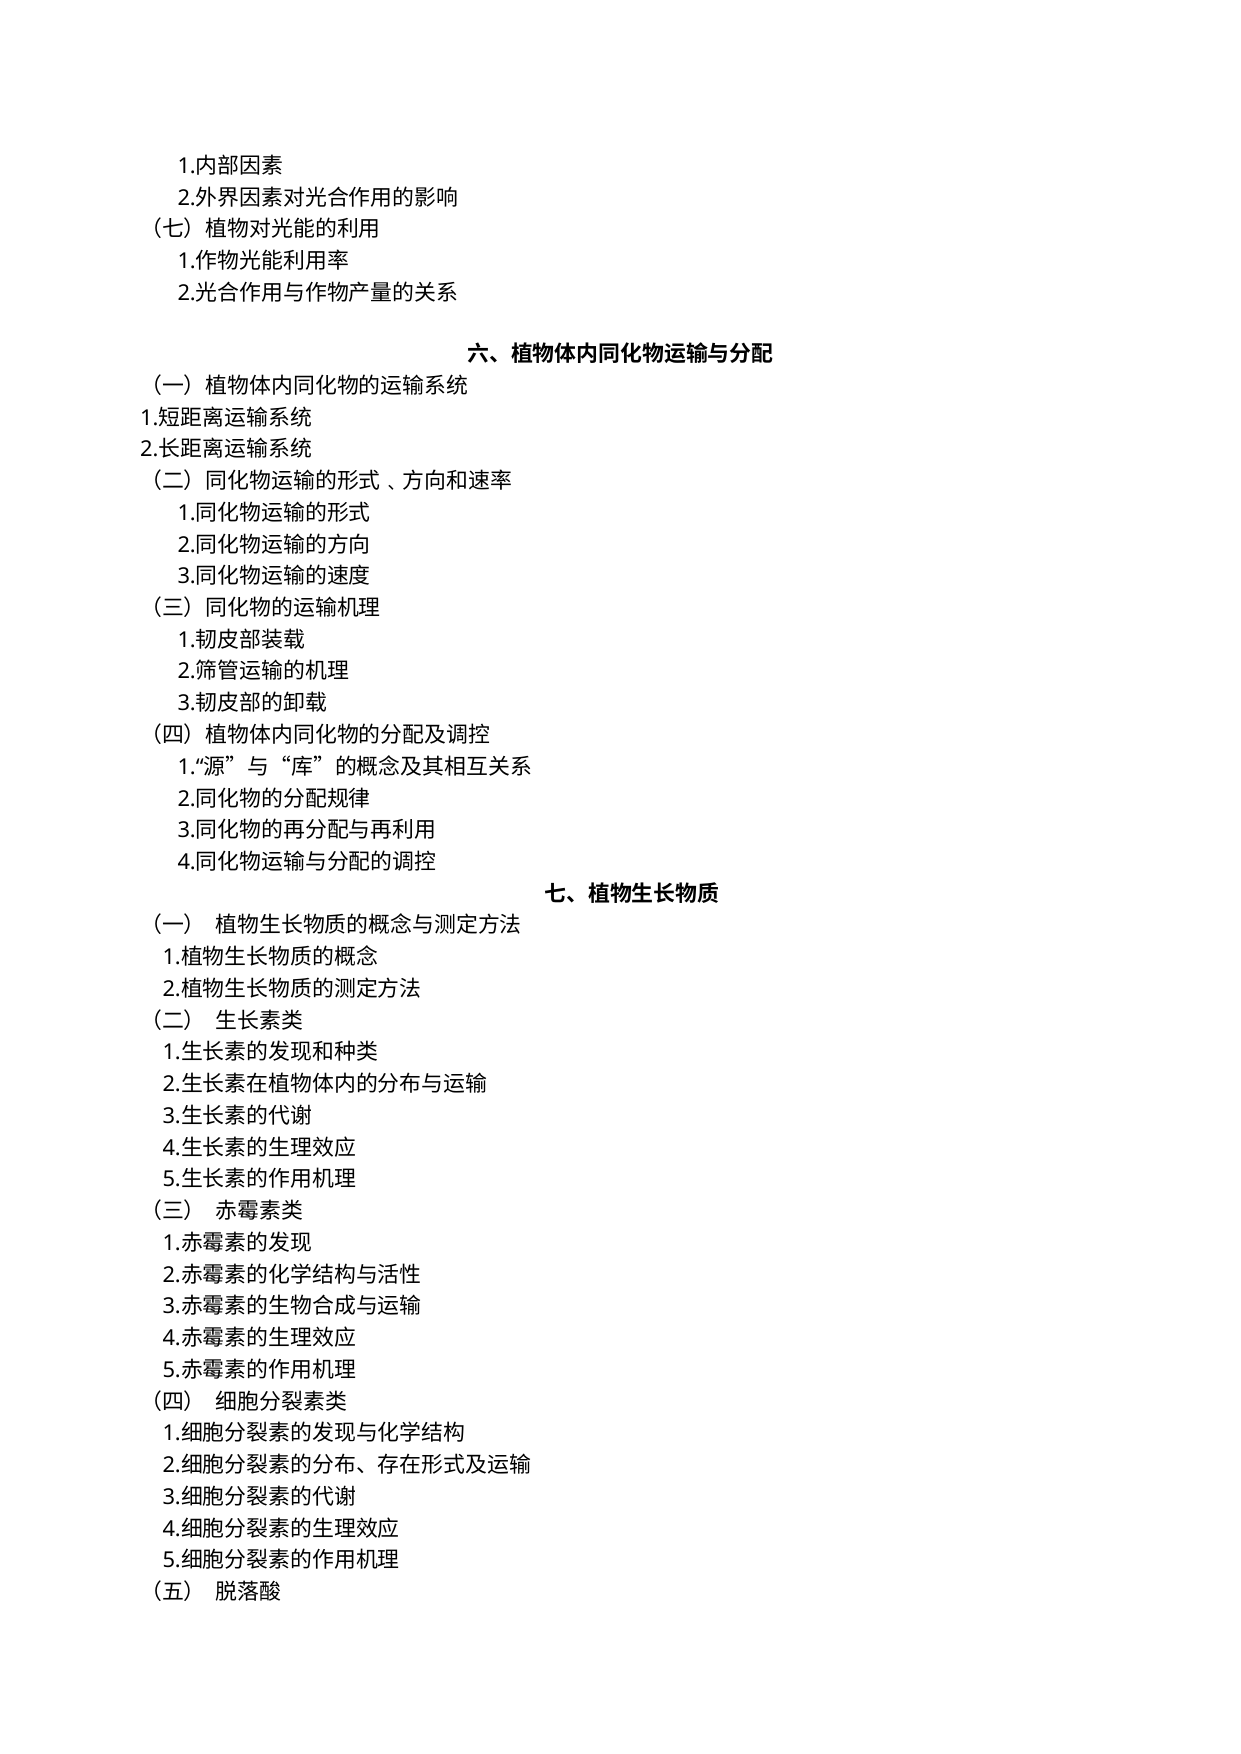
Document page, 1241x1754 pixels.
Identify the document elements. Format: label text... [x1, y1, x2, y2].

text 2.同化物的分配规律 [118, 781, 1122, 812]
text 3.同化物的再分配与再利用 [118, 812, 1122, 844]
text 4.赤霉素的生理效应 [118, 1320, 1122, 1352]
text 1.细胞分裂素的发现与化学结构 [118, 1415, 1122, 1447]
text （一）植物体内同化物的运输系统 [118, 368, 1122, 399]
text 5.细胞分裂素的作用机理 [118, 1542, 1122, 1574]
text 1.韧皮部装载 [118, 622, 1122, 653]
text 2.筛管运输的机理 [118, 653, 1122, 685]
text 六、植物体内同化物运输与分配 [118, 336, 1122, 368]
text 2.外界因素对光合作用的影响 [118, 179, 1122, 211]
text 4.细胞分裂素的生理效应 [118, 1511, 1122, 1542]
text （一） 植物生长物质的概念与测定方法 [118, 907, 1122, 939]
text 2.赤霉素的化学结构与活性 [118, 1257, 1122, 1288]
text 2.细胞分裂素的分布、存在形式及运输 [118, 1447, 1122, 1479]
text （三）同化物的运输机理 [118, 590, 1122, 622]
text 1.“源”与“库”的概念及其相互关系 [118, 749, 1122, 781]
text （三） 赤霉素类 [118, 1193, 1122, 1225]
text 2.长距离运输系统 [118, 431, 1122, 463]
text 1.植物生长物质的概念 [118, 939, 1122, 971]
text 3.赤霉素的生物合成与运输 [118, 1288, 1122, 1320]
text （二）同化物运输的形式﹑方向和速率 [118, 463, 1122, 495]
text 3.细胞分裂素的代谢 [118, 1479, 1122, 1511]
text 1.赤霉素的发现 [118, 1225, 1122, 1257]
text 2.光合作用与作物产量的关系 [118, 275, 1122, 306]
text 1.短距离运输系统 [118, 399, 1122, 431]
text 1.作物光能利用率 [118, 243, 1122, 275]
text 七、植物生长物质 [118, 876, 1122, 907]
text （二） 生长素类 [118, 1003, 1122, 1034]
text （四） 细胞分裂素类 [118, 1384, 1122, 1415]
text 5.生长素的作用机理 [118, 1161, 1122, 1193]
text 5.赤霉素的作用机理 [118, 1352, 1122, 1384]
text 4.同化物运输与分配的调控 [118, 844, 1122, 876]
text （五） 脱落酸 [118, 1574, 1122, 1606]
text 1.同化物运输的形式 [118, 495, 1122, 527]
text （七）植物对光能的利用 [118, 211, 1122, 243]
text 1.生长素的发现和种类 [118, 1034, 1122, 1066]
text 1.内部因素 [118, 148, 1122, 179]
text 3.生长素的代谢 [118, 1098, 1122, 1130]
text 2.生长素在植物体内的分布与运输 [118, 1066, 1122, 1098]
text 2.同化物运输的方向 [118, 527, 1122, 558]
text 3.同化物运输的速度 [118, 558, 1122, 590]
text （四）植物体内同化物的分配及调控 [118, 717, 1122, 749]
text 3.韧皮部的卸载 [118, 685, 1122, 717]
text 2.植物生长物质的测定方法 [118, 971, 1122, 1003]
text 4.生长素的生理效应 [118, 1130, 1122, 1161]
